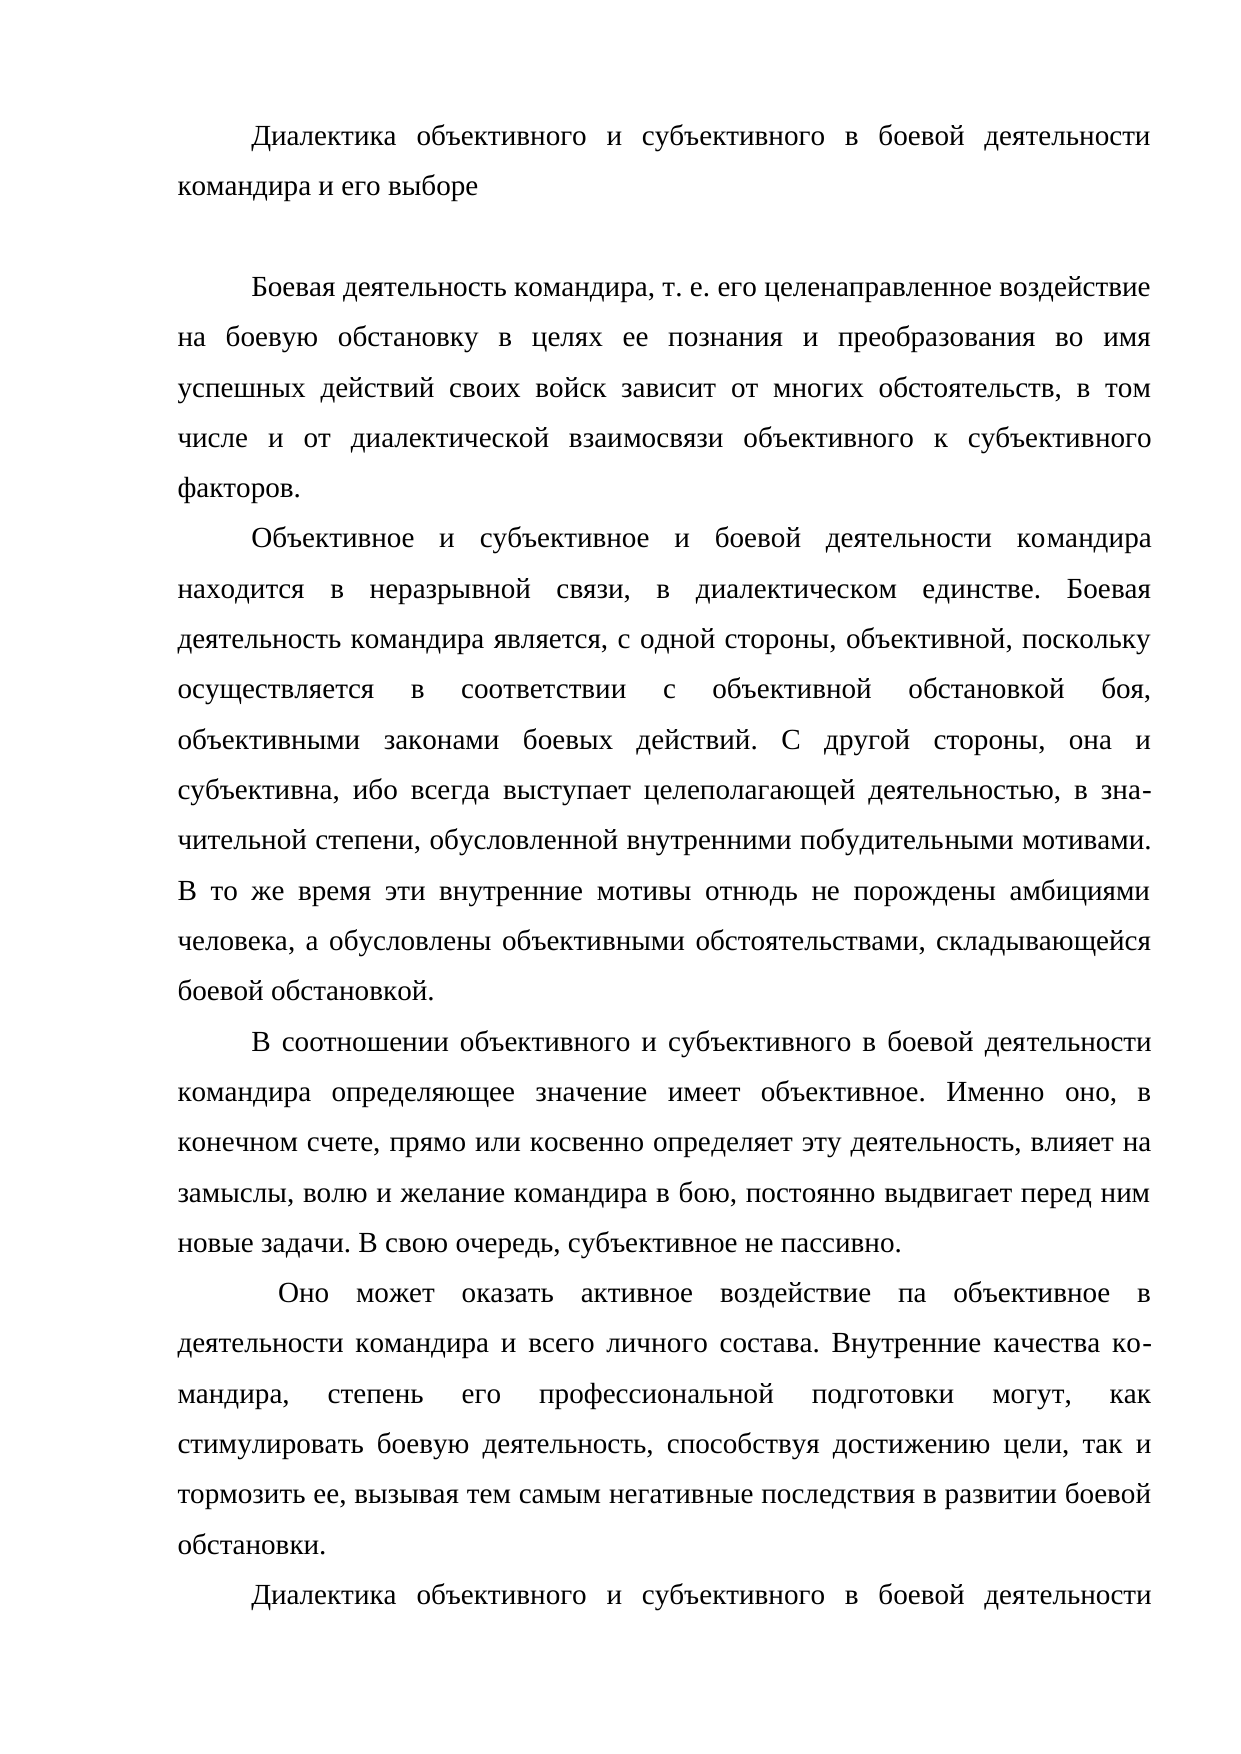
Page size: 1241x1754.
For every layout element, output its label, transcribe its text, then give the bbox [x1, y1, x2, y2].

text В соотношении объективного и субъективного в боевой деятельности командира определяющее значение имеет объективное. Именно оно, в конечном счете, прямо или косвенно определяет эту деятельность, влияет на замыслы, волю и желание командира в бою, постоянно выдвигает перед ним новые задачи. В свою очередь, субъективное не пассивно. [177, 1024, 1152, 1258]
text Объективное и субъективное и боевой деятельности командира находится в неразрывной связи, в диалектическом единстве. Боевая деятельность командира является, с одной стороны, объективной, поскольку осуществляется в соответствии с объективной обстановкой боя, объективными законами боевых действий. С другой стороны, она и субъективна, ибо всегда выступает целеполагающей деятельностью, в значительной степени, обусловленной внутренними побудительными мотивами. В то же время эти внутренние мотивы отнюдь не порождены амбициями человека, а обусловлены объективными обстоятельствами, складывающейся боевой обстановкой. [177, 521, 1152, 1007]
text Оно может оказать активное воздействие па объективное в деятельности командира и всего личного состава. Внутренние качества командира, степень его профессиональной подготовки могут, как стимулировать боевую деятельность, способствуя достижению цели, так и тормозить ее, вызывая тем самым негативные последствия в развитии боевой обстановки. [177, 1275, 1152, 1560]
text Диалектика объективного и субъективного в боевой деятельности командира и его выборе [177, 118, 1152, 202]
text Боевая деятельность командира, т. е. его целенаправленное воздействие на боевую обстановку в целях ее познания и преобразования во имя успешных действий своих войск зависит от многих обстоятельств, в том числе и от диалектической взаимосвязи объективного к субъективного факторов. [177, 269, 1152, 504]
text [177, 1577, 1152, 1611]
